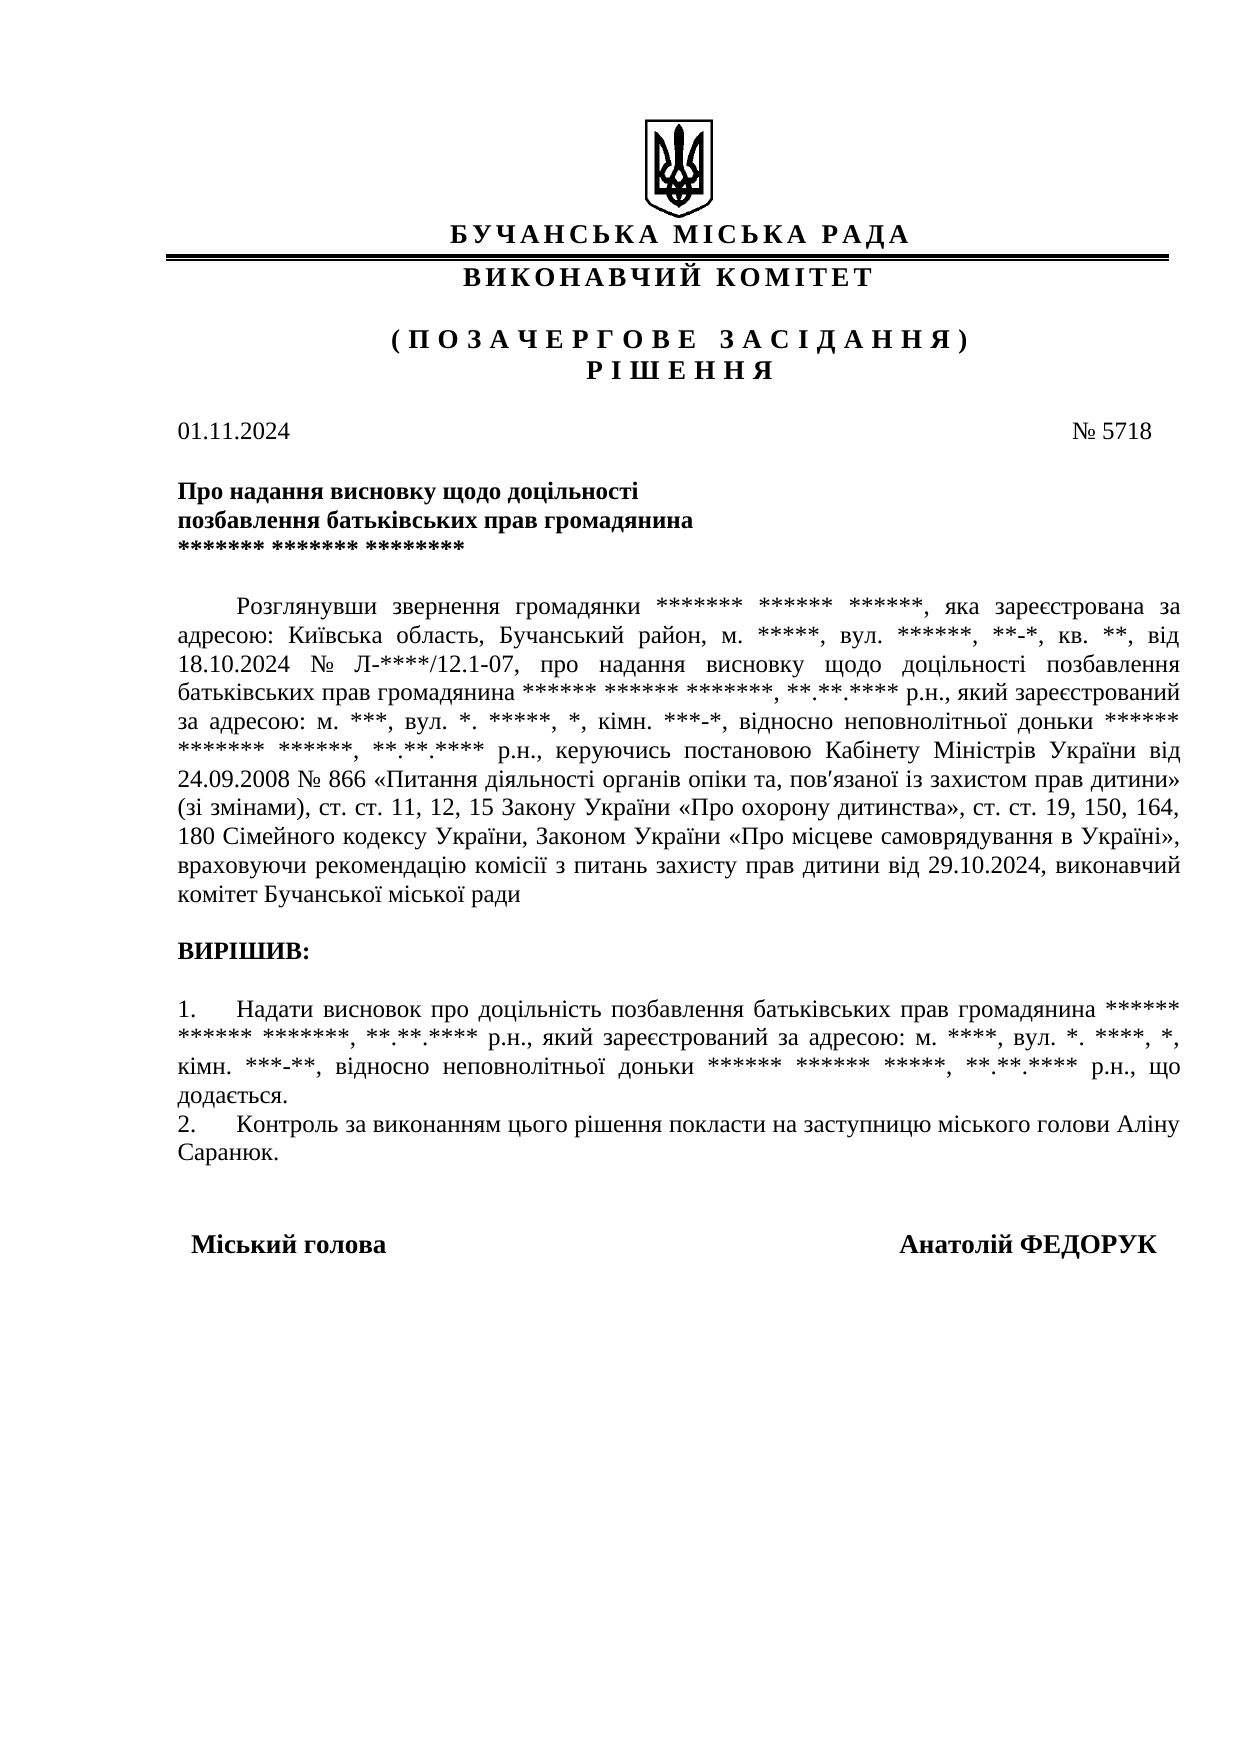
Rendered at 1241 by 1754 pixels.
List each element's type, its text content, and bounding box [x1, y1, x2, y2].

table_header № 5718 [679, 416, 1192, 445]
picture [643, 118, 715, 219]
list Контроль за виконанням цього рішення покласти на заступницю міського голови Аліну Саранюк. [177, 1109, 1181, 1166]
text БУЧАНСЬКА МІСЬКА РАДА [177, 219, 1181, 250]
text Про надання висновку щодо доцільності [177, 476, 856, 505]
list Надати висновок про доцільність позбавлення батьківських прав громадянина ****** ****** *******, **.**.**** р.н., який зареєстрований за адресою: м. ****, вул. *. ****, *, кімн. ***-**, відносно неповнолітньої доньки ****** ****** *****, **.**.**** р.н., що додається. [177, 994, 1181, 1109]
text позбавлення батьківських прав громадянина [177, 505, 856, 534]
text ВИРІШИВ: [177, 936, 1181, 965]
text ******* ******* ******** [177, 534, 856, 562]
text РІШЕННЯ [177, 354, 1181, 385]
table_header 01.11.2024 [166, 416, 679, 445]
table_header Анатолій ФЕДОРУК [679, 1229, 1192, 1265]
text Розглянувши звернення громадянки ******* ****** ******, яка зареєстрована за адресою: Київська область, Бучанський район, м. *****, вул. ******, **-*, кв. **, від 18.10.2024 № Л-****/12.1-07, про надання висновку щодо доцільності позбавлення батьківських прав громадянина ****** ****** *******, **.**.**** р.н., який зареєстрований за адресою: м. ***, вул. *. *****, *, кімн. ***-*, відносно неповнолітньої доньки ****** ******* ******, **.**.**** р.н., керуючись постановою Кабінету Міністрів України від 24.09.2008 № 866 «Питання діяльності органів опіки та, пов′язаної із захистом прав дитини» (зі змінами), ст. ст. 11, 12, 15 Закону України «Про охорону дитинства», ст. ст. 19, 150, 164, 180 Сімейного кодексу України, Законом України «Про місцеве самоврядування в Україні», враховуючи рекомендацію комісії з питань захисту прав дитини від 29.10.2024, виконавчий комітет Бучанської міської ради [177, 591, 1181, 907]
table_header ВИКОНАВЧИЙ КОМІТЕТ [166, 261, 1169, 323]
text (ПОЗАЧЕРГОВЕ ЗАСІДАННЯ) [177, 323, 1181, 354]
table_header Міський голова [166, 1229, 678, 1265]
